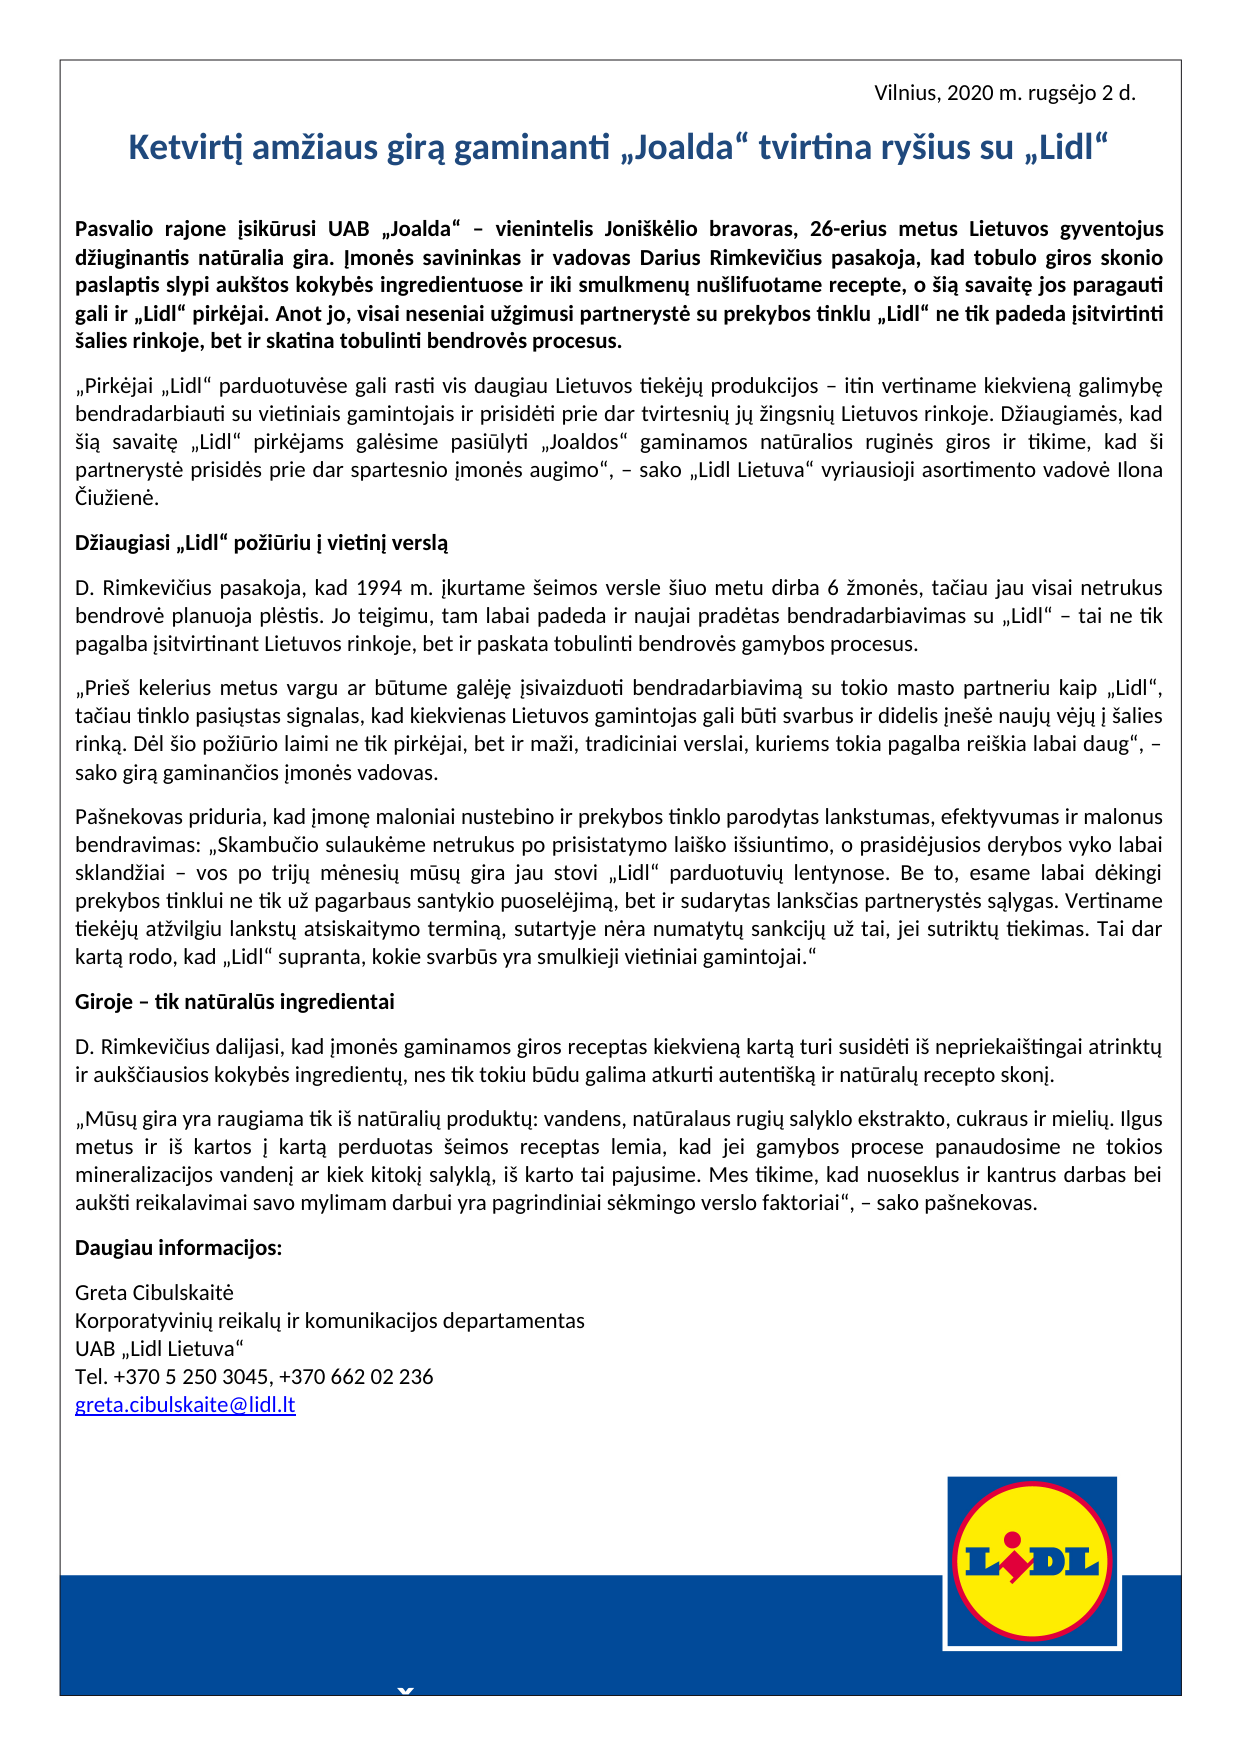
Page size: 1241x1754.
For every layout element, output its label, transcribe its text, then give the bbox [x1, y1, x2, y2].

text Tel. +370 5 250 3045, +370 662 02 236 [75, 1362, 1165, 1390]
text Daugiau informacijos: [75, 1233, 1165, 1261]
text Džiaugiasi „Lidl“ požiūriu į vietinį verslą [75, 528, 1165, 556]
text „Mūsų gira yra raugiama tik iš natūralių produktų: vandens, natūralaus rugių salyklo ekstrakto, cukraus ir mielių. Ilgus metus ir iš kartos į kartą perduotas šeimos receptas lemia, kad jei gamybos procese panaudosime ne tokios mineralizacijos vandenį ar kiek kitokį salyklą, iš karto tai pajusime. Mes tikime, kad nuoseklus ir kantrus darbas bei aukšti reikalavimai savo mylimam darbui yra pagrindiniai sėkmingo verslo faktoriai“, – sako pašnekovas. [75, 1104, 1165, 1217]
text Pasvalio rajone įsikūrusi UAB „Joalda“ – vienintelis Joniškėlio bravoras, 26-erius metus Lietuvos gyventojus džiuginantis natūralia gira. Įmonės savininkas ir vadovas Darius Rimkevičius pasakoja, kad tobulo giros skonio paslaptis slypi aukštos kokybės ingredientuose ir iki smulkmenų nušlifuotame recepte, o šią savaitę jos paragauti gali ir „Lidl“ pirkėjai. Anot jo, visai neseniai užgimusi partnerystė su prekybos tinklu „Lidl“ ne tik padeda įsitvirtinti šalies rinkoje, bet ir skatina tobulinti bendrovės procesus. [75, 214, 1165, 355]
text „Pirkėjai „Lidl“ parduotuvėse gali rasti vis daugiau Lietuvos tiekėjų produkcijos – itin vertiname kiekvieną galimybę bendradarbiauti su vietiniais gamintojais ir prisidėti prie dar tvirtesnių jų žingsnių Lietuvos rinkoje. Džiaugiamės, kad šią savaitę „Lidl“ pirkėjams galėsime pasiūlyti „Joaldos“ gaminamos natūralios ruginės giros ir tikime, kad ši partnerystė prisidės prie dar spartesnio įmonės augimo“, – sako „Lidl Lietuva“ vyriausioji asortimento vadovė Ilona Čiužienė. [75, 371, 1165, 511]
text „Prieš kelerius metus vargu ar būtume galėję įsivaizduoti bendradarbiavimą su tokio masto partneriu kaip „Lidl“, tačiau tinklo pasiųstas signalas, kad kiekvienas Lietuvos gamintojas gali būti svarbus ir didelis įnešė naujų vėjų į šalies rinką. Dėl šio požiūrio laimi ne tik pirkėjai, bet ir maži, tradiciniai verslai, kuriems tokia pagalba reiškia labai daug“, – sako girą gaminančios įmonės vadovas. [75, 673, 1165, 786]
text Ketvirtį amžiaus girą gaminanti „Joalda“ tvirtina ryšius su „Lidl“ [75, 123, 1165, 169]
text Vilnius, 2020 m. rugsėjo 2 d. [94, 75, 1136, 106]
text UAB „Lidl Lietuva“ [75, 1334, 1165, 1362]
text Greta Cibulskaitė [75, 1278, 1165, 1306]
text D. Rimkevičius pasakoja, kad 1994 m. įkurtame šeimos versle šiuo metu dirba 6 žmonės, tačiau jau visai netrukus bendrovė planuoja plėstis. Jo teigimu, tam labai padeda ir naujai pradėtas bendradarbiavimas su „Lidl“ – tai ne tik pagalba įsitvirtinant Lietuvos rinkoje, bet ir paskata tobulinti bendrovės gamybos procesus. [75, 573, 1165, 657]
text Giroje – tik natūralūs ingredientai [75, 987, 1165, 1015]
text greta.cibulskaite@lidl.lt [75, 1390, 1165, 1418]
text D. Rimkevičius dalijasi, kad įmonės gaminamos giros receptas kiekvieną kartą turi susidėti iš nepriekaištingai atrinktų ir aukščiausios kokybės ingredientų, nes tik tokiu būdu galima atkurti autentišką ir natūralų recepto skonį. [75, 1032, 1165, 1088]
text Korporatyvinių reikalų ir komunikacijos departamentas [75, 1306, 1165, 1334]
text Pašnekovas priduria, kad įmonę maloniai nustebino ir prekybos tinklo parodytas lankstumas, efektyvumas ir malonus bendravimas: „Skambučio sulaukėme netrukus po prisistatymo laiško išsiuntimo, o prasidėjusios derybos vyko labai sklandžiai – vos po trijų mėnesių mūsų gira jau stovi „Lidl“ parduotuvių lentynose. Be to, esame labai dėkingi prekybos tinklui ne tik už pagarbaus santykio puoselėjimą, bet ir sudarytas lanksčias partnerystės sąlygas. Vertiname tiekėjų atžvilgiu lankstų atsiskaitymo terminą, sutartyje nėra numatytų sankcijų už tai, jei sutriktų tiekimas. Tai dar kartą rodo, kad „Lidl“ supranta, kokie svarbūs yra smulkieji vietiniai gamintojai.“ [75, 802, 1165, 970]
picture [0, 0, 1241, 1754]
